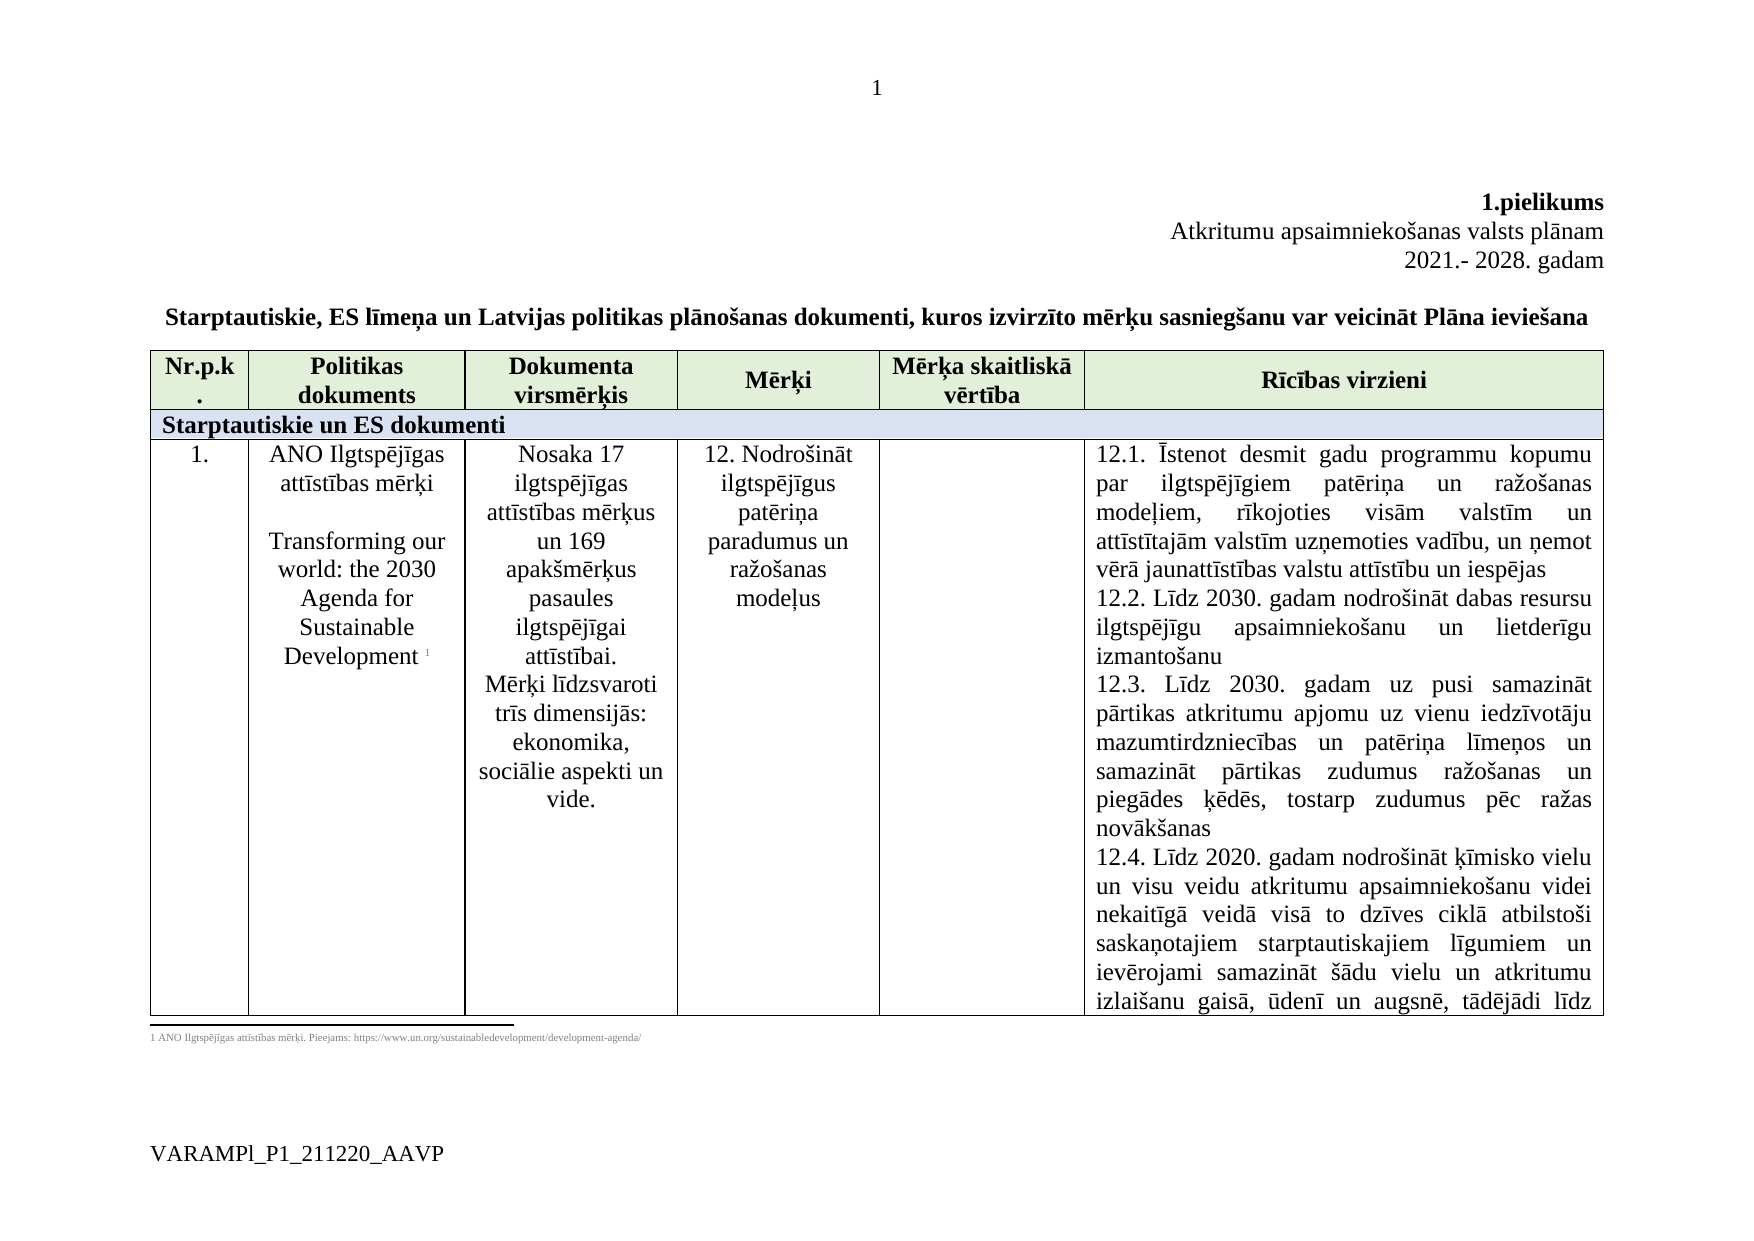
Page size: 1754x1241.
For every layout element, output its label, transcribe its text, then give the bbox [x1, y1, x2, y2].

table_header Nr.p.k. [151, 351, 248, 409]
table_cell [880, 440, 1084, 1014]
table_header Mērķi [678, 351, 879, 409]
table_cell Starptautiskie un ES dokumenti [151, 410, 1603, 438]
table_header Dokumenta virsmērķis [466, 351, 677, 409]
table_header Mērķa skaitliskā vērtība [880, 351, 1084, 409]
table_header Rīcības virzieni [1085, 351, 1603, 409]
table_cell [1085, 440, 1603, 1014]
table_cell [678, 440, 879, 1014]
text 2021.- 2028. gadam [150, 245, 1604, 274]
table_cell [249, 440, 464, 1014]
text 1.pielikums [150, 187, 1604, 216]
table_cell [466, 440, 677, 1014]
table_cell 1. [151, 440, 248, 1014]
text Atkritumu apsaimniekošanas valsts plānam [150, 216, 1604, 245]
table_header Politikas dokuments [249, 351, 464, 409]
text Starptautiskie, ES līmeņa un Latvijas politikas plānošanas dokumenti, kuros izvirzīto mērķu sasniegšanu var veicināt Plāna ieviešana [150, 302, 1604, 331]
